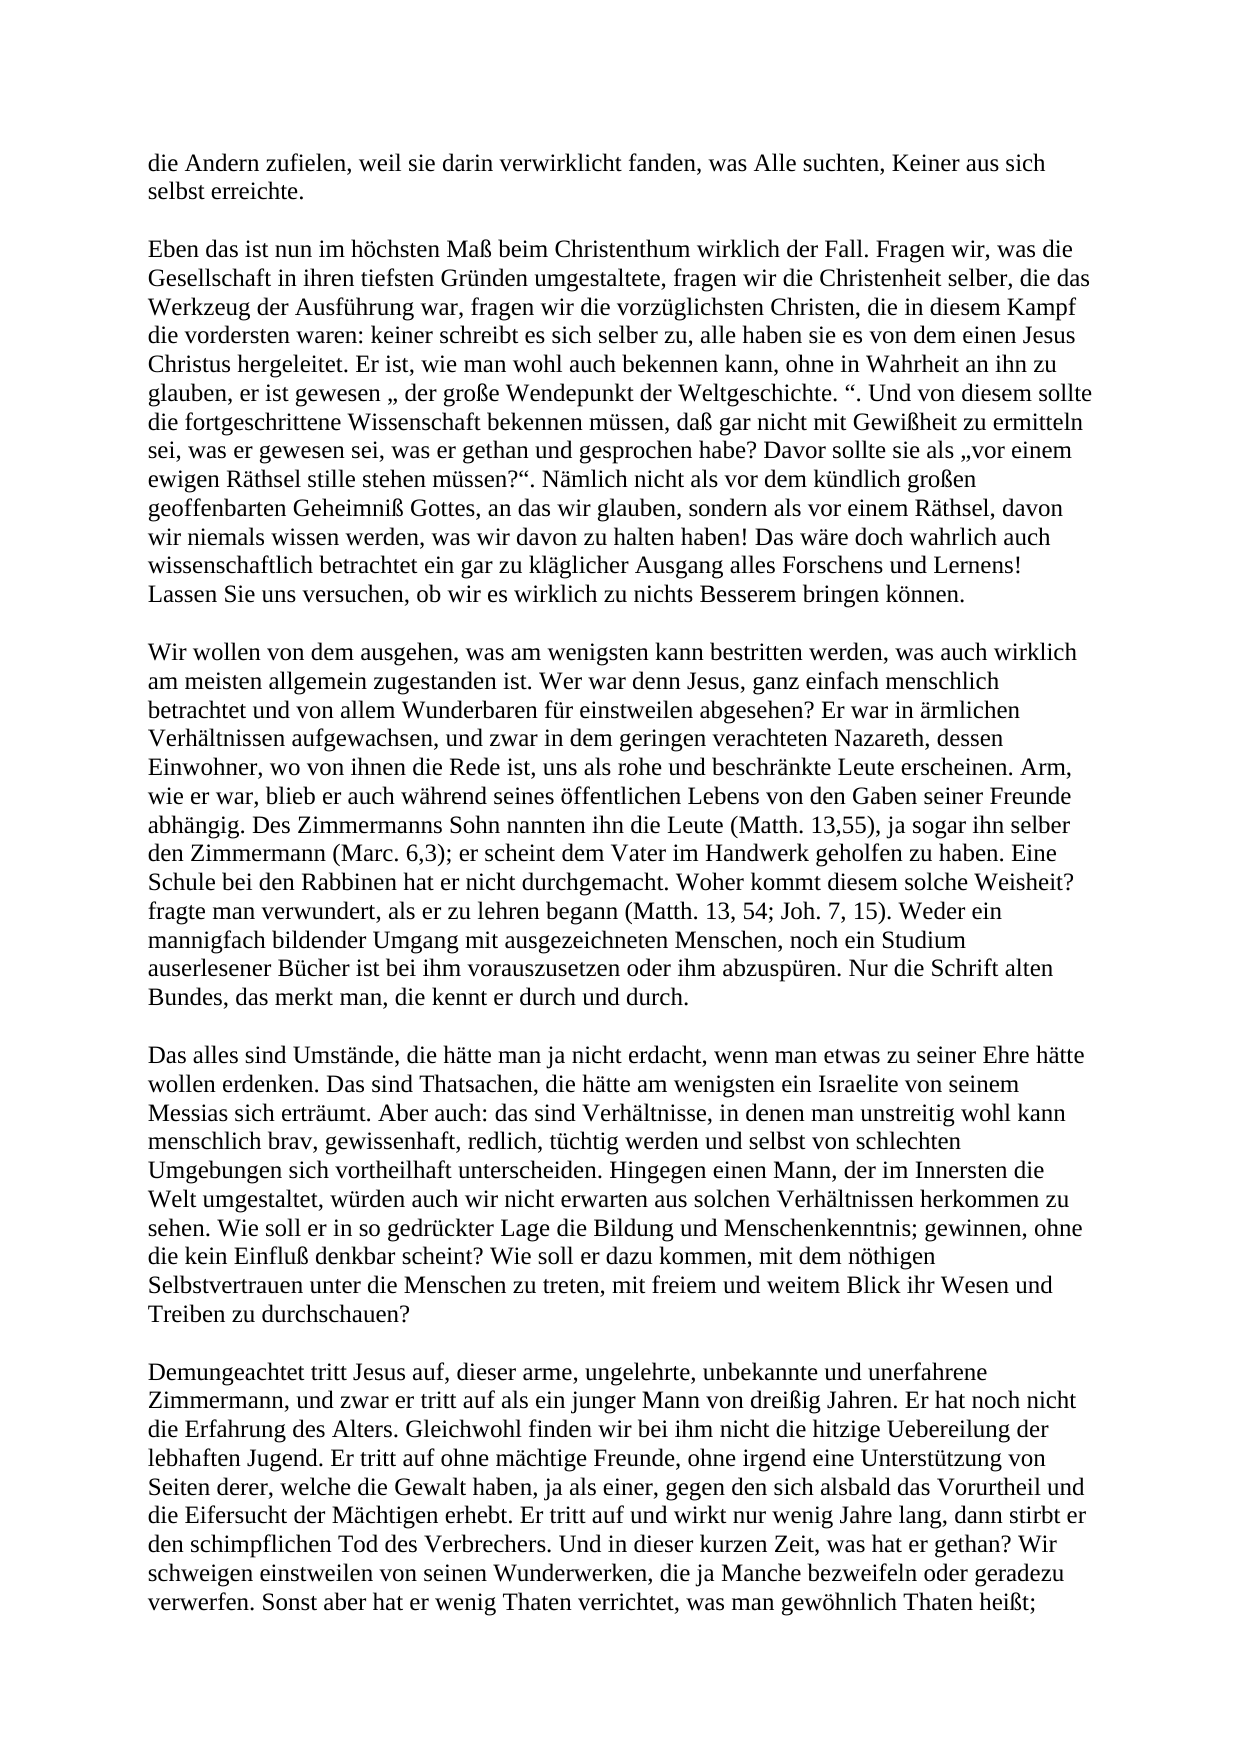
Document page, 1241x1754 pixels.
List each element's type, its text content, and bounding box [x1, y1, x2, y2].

text Wir wollen von dem ausgehen, was am wenigsten kann bestritten werden, was auch wirklich am meisten allgemein zugestanden ist. Wer war denn Jesus, ganz einfach menschlich betrachtet und von allem Wunderbaren für einstweilen abgesehen? Er war in ärmlichen Verhältnissen aufgewachsen, und zwar in dem geringen verachteten Nazareth, dessen Einwohner, wo von ihnen die Rede ist, uns als rohe und beschränkte Leute erscheinen. Arm, wie er war, blieb er auch während seines öffentlichen Lebens von den Gaben seiner Freunde abhängig. Des Zimmermanns Sohn nannten ihn die Leute (Matth. 13,55), ja sogar ihn selber den Zimmermann (Marc. 6,3); er scheint dem Vater im Handwerk geholfen zu haben. Eine Schule bei den Rabbinen hat er nicht durchgemacht. Woher kommt diesem solche Weisheit? fragte man verwundert, als er zu lehren begann (Matth. 13, 54; Joh. 7, 15). Weder ein mannigfach bildender Umgang mit ausgezeichneten Menschen, noch ein Studium auserlesener Bücher ist bei ihm vorauszusetzen oder ihm abzuspüren. Nur die Schrift alten Bundes, das merkt man, die kennt er durch und durch. [148, 637, 1093, 1011]
text Eben das ist nun im höchsten Maß beim Christenthum wirklich der Fall. Fragen wir, was die Gesellschaft in ihren tiefsten Gründen umgestaltete, fragen wir die Christenheit selber, die das Werkzeug der Ausführung war, fragen wir die vorzüglichsten Christen, die in diesem Kampf die vordersten waren: keiner schreibt es sich selber zu, alle haben sie es von dem einen Jesus Christus hergeleitet. Er ist, wie man wohl auch bekennen kann, ohne in Wahrheit an ihn zu glauben, er ist gewesen „ der große Wendepunkt der Weltgeschichte. “. Und von diesem sollte die fortgeschrittene Wissenschaft bekennen müssen, daß gar nicht mit Gewißheit zu ermitteln sei, was er gewesen sei, was er gethan und gesprochen habe? Davor sollte sie als „vor einem ewigen Räthsel stille stehen müssen?“. Nämlich nicht als vor dem kündlich großen geoffenbarten Geheimniß Gottes, an das wir glauben, sondern als vor einem Räthsel, davon wir niemals wissen werden, was wir davon zu halten haben! Das wäre doch wahrlich auch wissenschaftlich betrachtet ein gar zu kläglicher Ausgang alles Forschens und Lernens! Lassen Sie uns versuchen, ob wir es wirklich zu nichts Besserem bringen können. [148, 234, 1093, 608]
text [148, 1357, 1093, 1616]
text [148, 148, 1093, 205]
text Das alles sind Umstände, die hätte man ja nicht erdacht, wenn man etwas zu seiner Ehre hätte wollen erdenken. Das sind Thatsachen, die hätte am wenigsten ein Israelite von seinem Messias sich erträumt. Aber auch: das sind Verhältnisse, in denen man unstreitig wohl kann menschlich brav, gewissenhaft, redlich, tüchtig werden und selbst von schlechten Umgebungen sich vortheilhaft unterscheiden. Hingegen einen Mann, der im Innersten die Welt umgestaltet, würden auch wir nicht erwarten aus solchen Verhältnissen herkommen zu sehen. Wie soll er in so gedrückter Lage die Bildung und Menschenkenntnis; gewinnen, ohne die kein Einfluß denkbar scheint? Wie soll er dazu kommen, mit dem nöthigen Selbstvertrauen unter die Menschen zu treten, mit freiem und weitem Blick ihr Wesen und Treiben zu durchschauen? [148, 1040, 1093, 1328]
